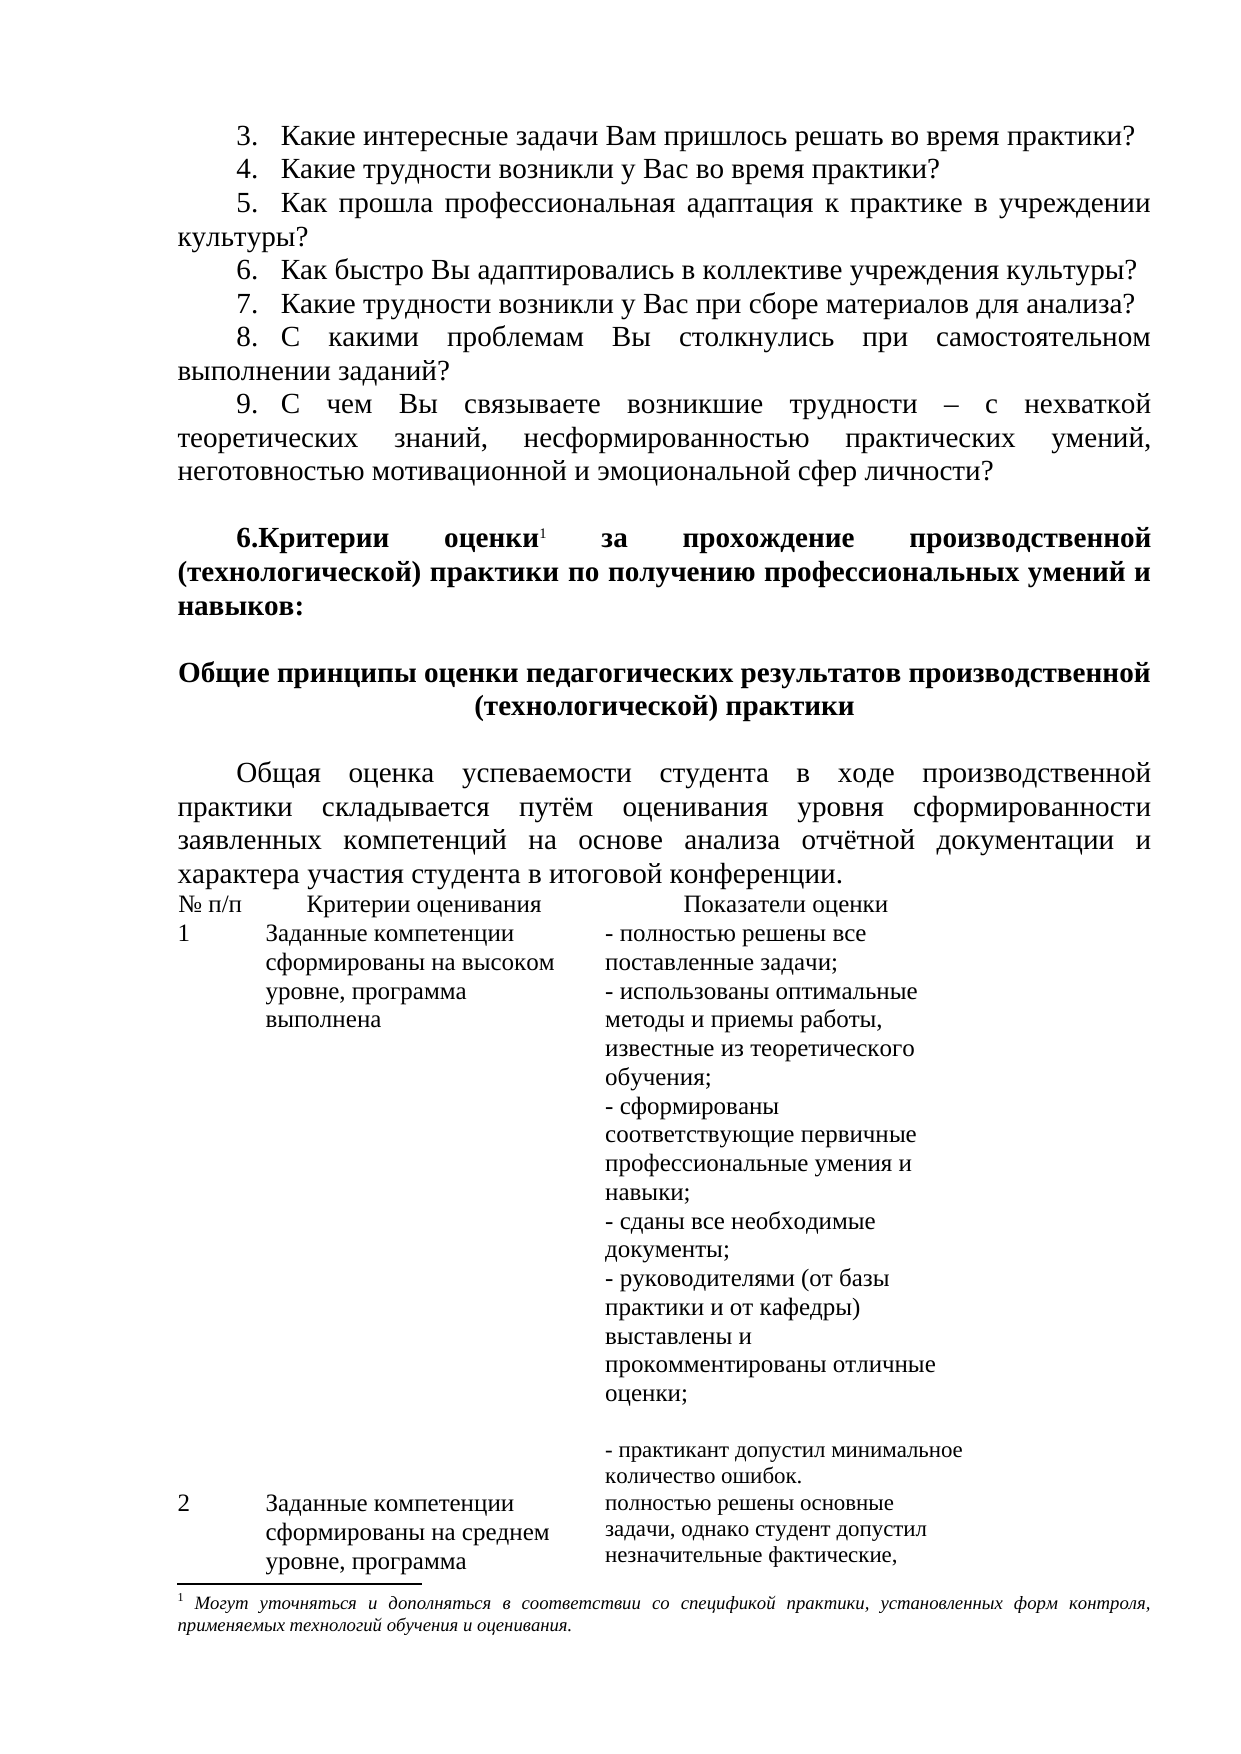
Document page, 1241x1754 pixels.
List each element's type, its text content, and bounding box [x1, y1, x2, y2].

list Какие трудности возникли у Вас во время практики? [177, 152, 1152, 185]
list С какими проблемам Вы столкнулись при самостоятельном выполнении заданий? [177, 319, 1152, 386]
table_cell 1 [166, 918, 254, 1488]
list Общая оценка успеваемости студента в ходе производственной практики складывается путём оценивания уровня сформированности заявленных компетенций на основе анализа отчётной документации и характера участия студента в итоговой конференции. [177, 755, 1152, 889]
list Как прошла профессиональная адаптация к практике в учреждении культуры? [177, 185, 1152, 252]
table_header № п/п [166, 890, 254, 918]
list 6.Критерии оценки за прохождение производственной (технологической) практики по получению профессиональных умений и навыков: [177, 521, 1152, 621]
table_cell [254, 1489, 594, 1575]
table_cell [594, 1489, 978, 1575]
list Как быстро Вы адаптировались в коллективе учреждения культуры? [177, 252, 1152, 286]
table_header Показатели оценки [594, 890, 978, 918]
list С чем Вы связываете возникшие трудности – с нехваткой теоретических знаний, несформированностью практических умений, неготовностью мотивационной и эмоциональной сфер личности? [177, 386, 1152, 487]
list Общие принципы оценки педагогических результатов производственной (технологической) практики [177, 655, 1152, 722]
table_header Критерии оценивания [254, 890, 594, 918]
list Какие трудности возникли у Вас при сборе материалов для анализа? [177, 286, 1152, 319]
table_cell 2 [166, 1489, 254, 1575]
list Какие интересные задачи Вам пришлось решать во время практики? [177, 118, 1152, 152]
table_cell Заданные компетенции сформированы на высоком уровне, программа выполнена [254, 918, 594, 1488]
table_cell - полностью решены все поставленные задачи; - использованы оптимальные методы и приемы работы, известные из теоретического обучения; - сформированы соответствующие первичные профессиональные умения и навыки; - сданы все необходимые документы; - руководителями (от базы практики и от кафедры) выставлены и прокомментированы отличные оценки; - практикант допустил минимальное количество ошибок. [594, 918, 978, 1488]
